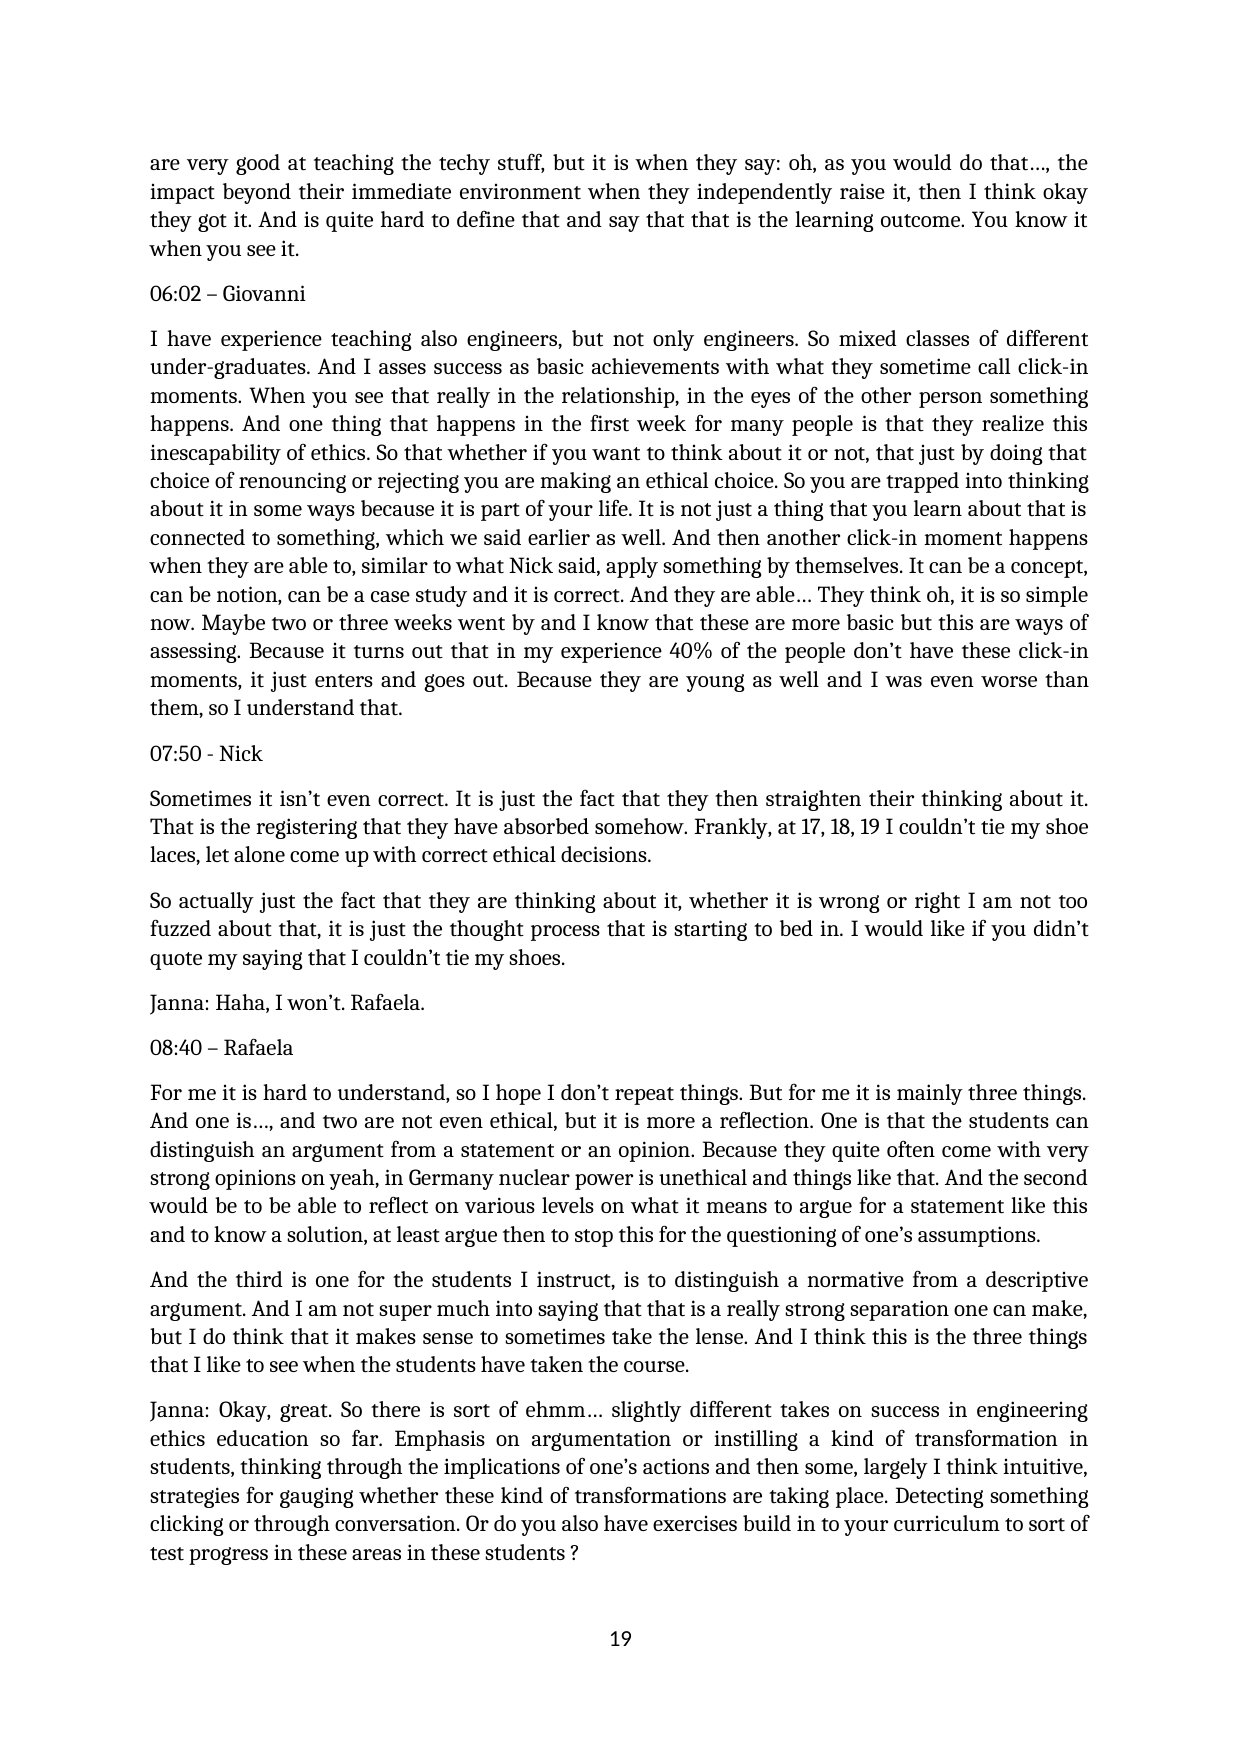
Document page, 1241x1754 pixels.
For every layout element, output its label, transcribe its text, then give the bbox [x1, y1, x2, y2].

text I have experience teaching also engineers, but not only engineers. So mixed classes of different under-graduates. And I asses success as basic achievements with what they sometime call click-in moments. When you see that really in the relationship, in the eyes of the other person something happens. And one thing that happens in the first week for many people is that they realize this inescapability of ethics. So that whether if you want to think about it or not, that just by doing that choice of renouncing or rejecting you are making an ethical choice. So you are trapped into thinking about it in some ways because it is part of your life. It is not just a thing that you learn about that is connected to something, which we said earlier as well. And then another click-in moment happens when they are able to, similar to what Nick said, apply something by themselves. It can be a concept, can be notion, can be a case study and it is correct. And they are able… They think oh, it is so simple now. Maybe two or three weeks went by and I know that these are more basic but this are ways of assessing. Because it turns out that in my experience 40% of the people don’t have these click-in moments, it just enters and goes out. Because they are young as well and I was even worse than them, so I understand that. [150, 326, 1090, 722]
text And the third is one for the students I instruct, is to distinguish a normative from a descriptive argument. And I am not super much into saying that that is a really strong separation one can make, but I do think that it makes sense to sometimes take the lense. And I think this is the three things that I like to see when the students have taken the course. [150, 1267, 1090, 1378]
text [150, 150, 1090, 262]
text For me it is hard to understand, so I hope I don’t repeat things. But for me it is mainly three things. And one is…, and two are not even ethical, but it is more a reflection. One is that the students can distinguish an argument from a statement or an opinion. Because they quite often come with very strong opinions on yeah, in Germany nuclear power is unethical and things like that. And the second would be to be able to reflect on various levels on what it means to argue for a statement like this and to know a solution, at least argue then to stop this for the questioning of one’s assumptions. [150, 1079, 1090, 1248]
text So actually just the fact that they are thinking about it, whether it is wrong or right I am not too fuzzed about that, it is just the thought process that is starting to bed in. I would like if you didn’t quote my saying that I couldn’t tie my shoes. [150, 887, 1090, 971]
text 08:40 – Rafaela [150, 1034, 1090, 1061]
text 07:50 - Nick [150, 740, 1090, 767]
text 06:02 – Giovanni [150, 280, 1090, 307]
text Sometimes it isn’t even correct. It is just the fact that they then straighten their thinking about it. That is the registering that they have absorbed somehow. Frankly, at 17, 18, 19 I couldn’t tie my shoe laces, let alone come up with correct ethical decisions. [150, 785, 1090, 869]
text Janna: Okay, great. So there is sort of ehmm… slightly different takes on success in engineering ethics education so far. Emphasis on argumentation or instilling a kind of transformation in students, thinking through the implications of one’s actions and then some, largely I think intuitive, strategies for gauging whether these kind of transformations are taking place. Detecting something clicking or through conversation. Or do you also have exercises build in to your curriculum to sort of test progress in these areas in these students ? [150, 1397, 1090, 1566]
text Janna: Haha, I won’t. Rafaela. [150, 989, 1090, 1016]
